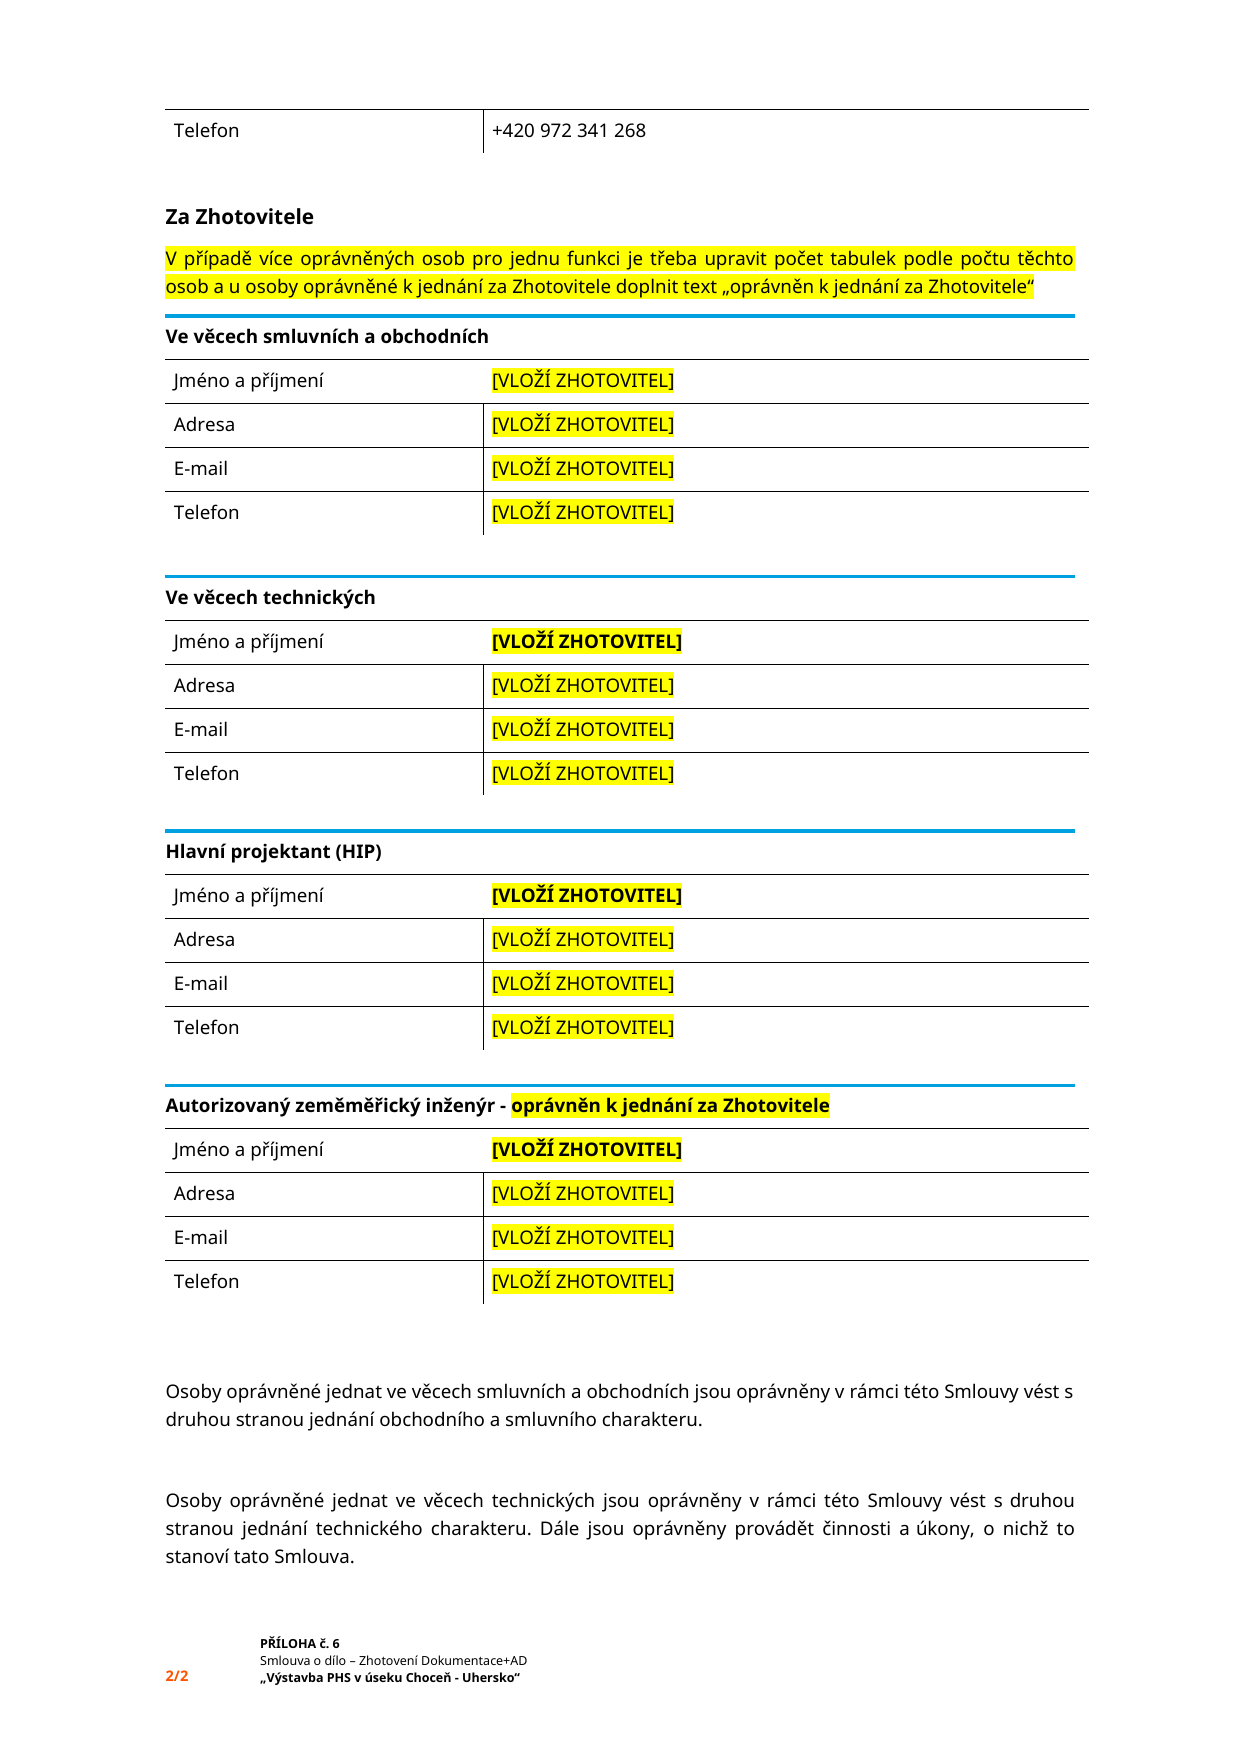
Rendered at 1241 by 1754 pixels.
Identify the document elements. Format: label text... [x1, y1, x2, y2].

table_cell Telefon [165, 492, 483, 534]
table_cell Adresa [165, 404, 483, 447]
table_cell [VLOŽÍ ZHOTOVITEL] [484, 963, 1089, 1006]
table_cell [VLOŽÍ ZHOTOVITEL] [484, 1007, 1089, 1049]
text V případě více oprávněných osob pro jednu funkci je třeba upravit počet tabulek podle počtu těchto osob a u osoby oprávněné k jednání za Zhotovitele doplnit text „oprávněn k jednání za Zhotovitele“ [165, 271, 1075, 299]
table_cell [VLOŽÍ ZHOTOVITEL] [484, 448, 1089, 491]
table_cell [VLOŽÍ ZHOTOVITEL] [484, 404, 1089, 447]
text Hlavní projektant (HIP) [165, 833, 1075, 864]
table_header [VLOŽÍ ZHOTOVITEL] [484, 1129, 1089, 1172]
table_cell Adresa [165, 665, 483, 708]
table_cell Adresa [165, 919, 483, 962]
table_header [VLOŽÍ ZHOTOVITEL] [484, 360, 1089, 403]
table_cell E-mail [165, 963, 483, 1006]
table_cell [VLOŽÍ ZHOTOVITEL] [484, 665, 1089, 708]
text Osoby oprávněné jednat ve věcech technických jsou oprávněny v rámci této Smlouvy vést s druhou stranou jednání technického charakteru. Dále jsou oprávněny provádět činnosti a úkony, o nichž to stanoví tato Smlouva. [165, 1487, 1075, 1569]
table_cell [VLOŽÍ ZHOTOVITEL] [484, 1261, 1089, 1304]
table_header Jméno a příjmení [165, 621, 484, 664]
text Osoby oprávněné jednat ve věcech smluvních a obchodních jsou oprávněny v rámci této Smlouvy vést s druhou stranou jednání obchodního a smluvního charakteru. [165, 1378, 1075, 1432]
table_cell [VLOŽÍ ZHOTOVITEL] [484, 753, 1089, 795]
table_header Jméno a příjmení [165, 1129, 484, 1172]
table_cell Telefon [165, 110, 483, 153]
table_cell Adresa [165, 1173, 483, 1216]
table_header [VLOŽÍ ZHOTOVITEL] [484, 875, 1089, 918]
table_cell E-mail [165, 709, 483, 752]
table_header Jméno a příjmení [165, 360, 484, 403]
table_cell E-mail [165, 448, 483, 491]
table_header [VLOŽÍ ZHOTOVITEL] [484, 621, 1089, 664]
table_cell Telefon [165, 753, 483, 795]
table_cell [VLOŽÍ ZHOTOVITEL] [484, 1173, 1089, 1216]
table_cell [VLOŽÍ ZHOTOVITEL] [484, 919, 1089, 962]
table_cell E-mail [165, 1217, 483, 1260]
table_cell Telefon [165, 1007, 483, 1049]
text Za Zhotovitele [165, 202, 1075, 230]
table_cell [VLOŽÍ ZHOTOVITEL] [484, 1217, 1089, 1260]
text Ve věcech technických [165, 578, 1075, 610]
text Ve věcech smluvních a obchodních [165, 318, 1075, 349]
table_header Jméno a příjmení [165, 875, 484, 918]
table_cell +420 972 341 268 [484, 110, 1089, 153]
text Autorizovaný zeměměřický inženýr - oprávněn k jednání za Zhotovitele [165, 1087, 1075, 1118]
table_cell [VLOŽÍ ZHOTOVITEL] [484, 709, 1089, 752]
table_cell [VLOŽÍ ZHOTOVITEL] [484, 492, 1089, 534]
table_cell Telefon [165, 1261, 483, 1304]
